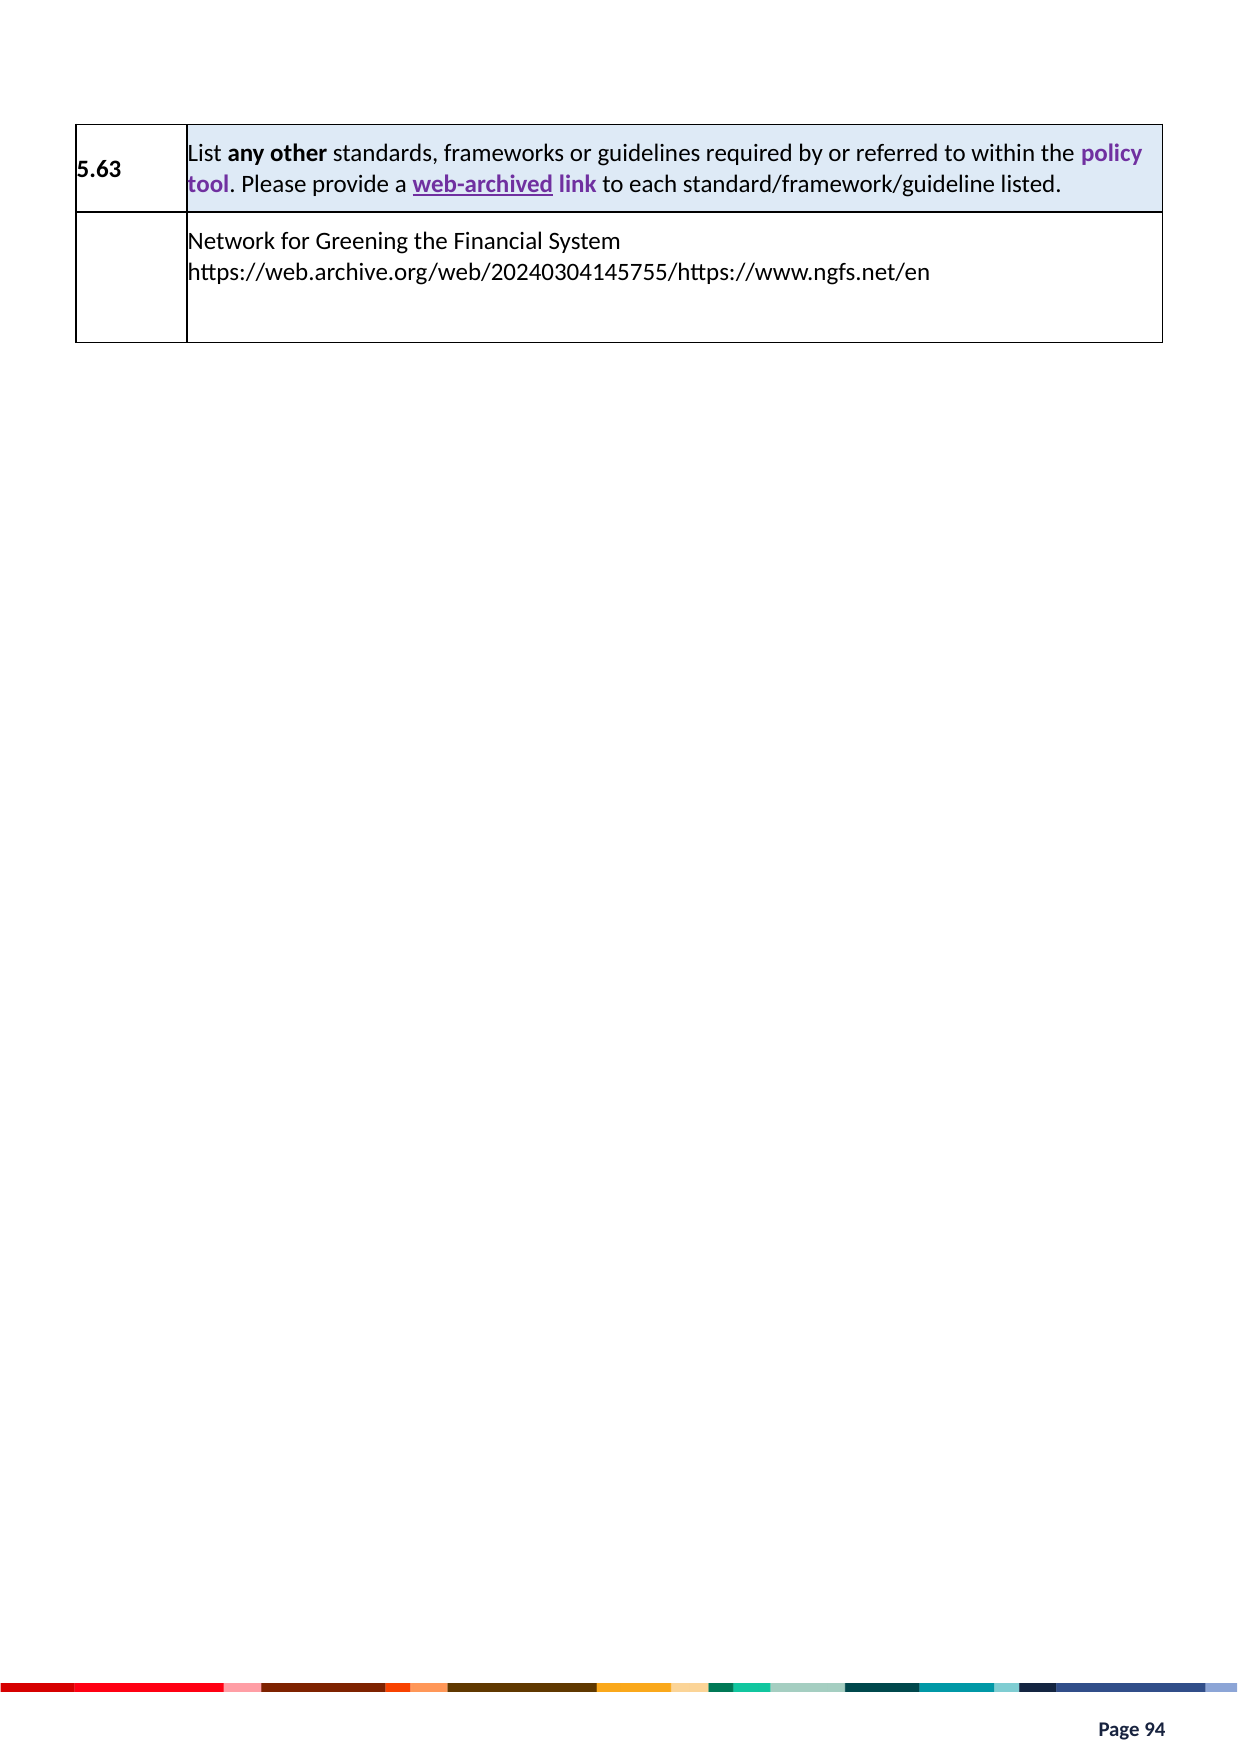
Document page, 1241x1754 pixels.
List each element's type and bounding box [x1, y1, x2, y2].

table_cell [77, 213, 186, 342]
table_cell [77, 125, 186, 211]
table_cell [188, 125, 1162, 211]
picture [0, 1683, 1236, 1692]
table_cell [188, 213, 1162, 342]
